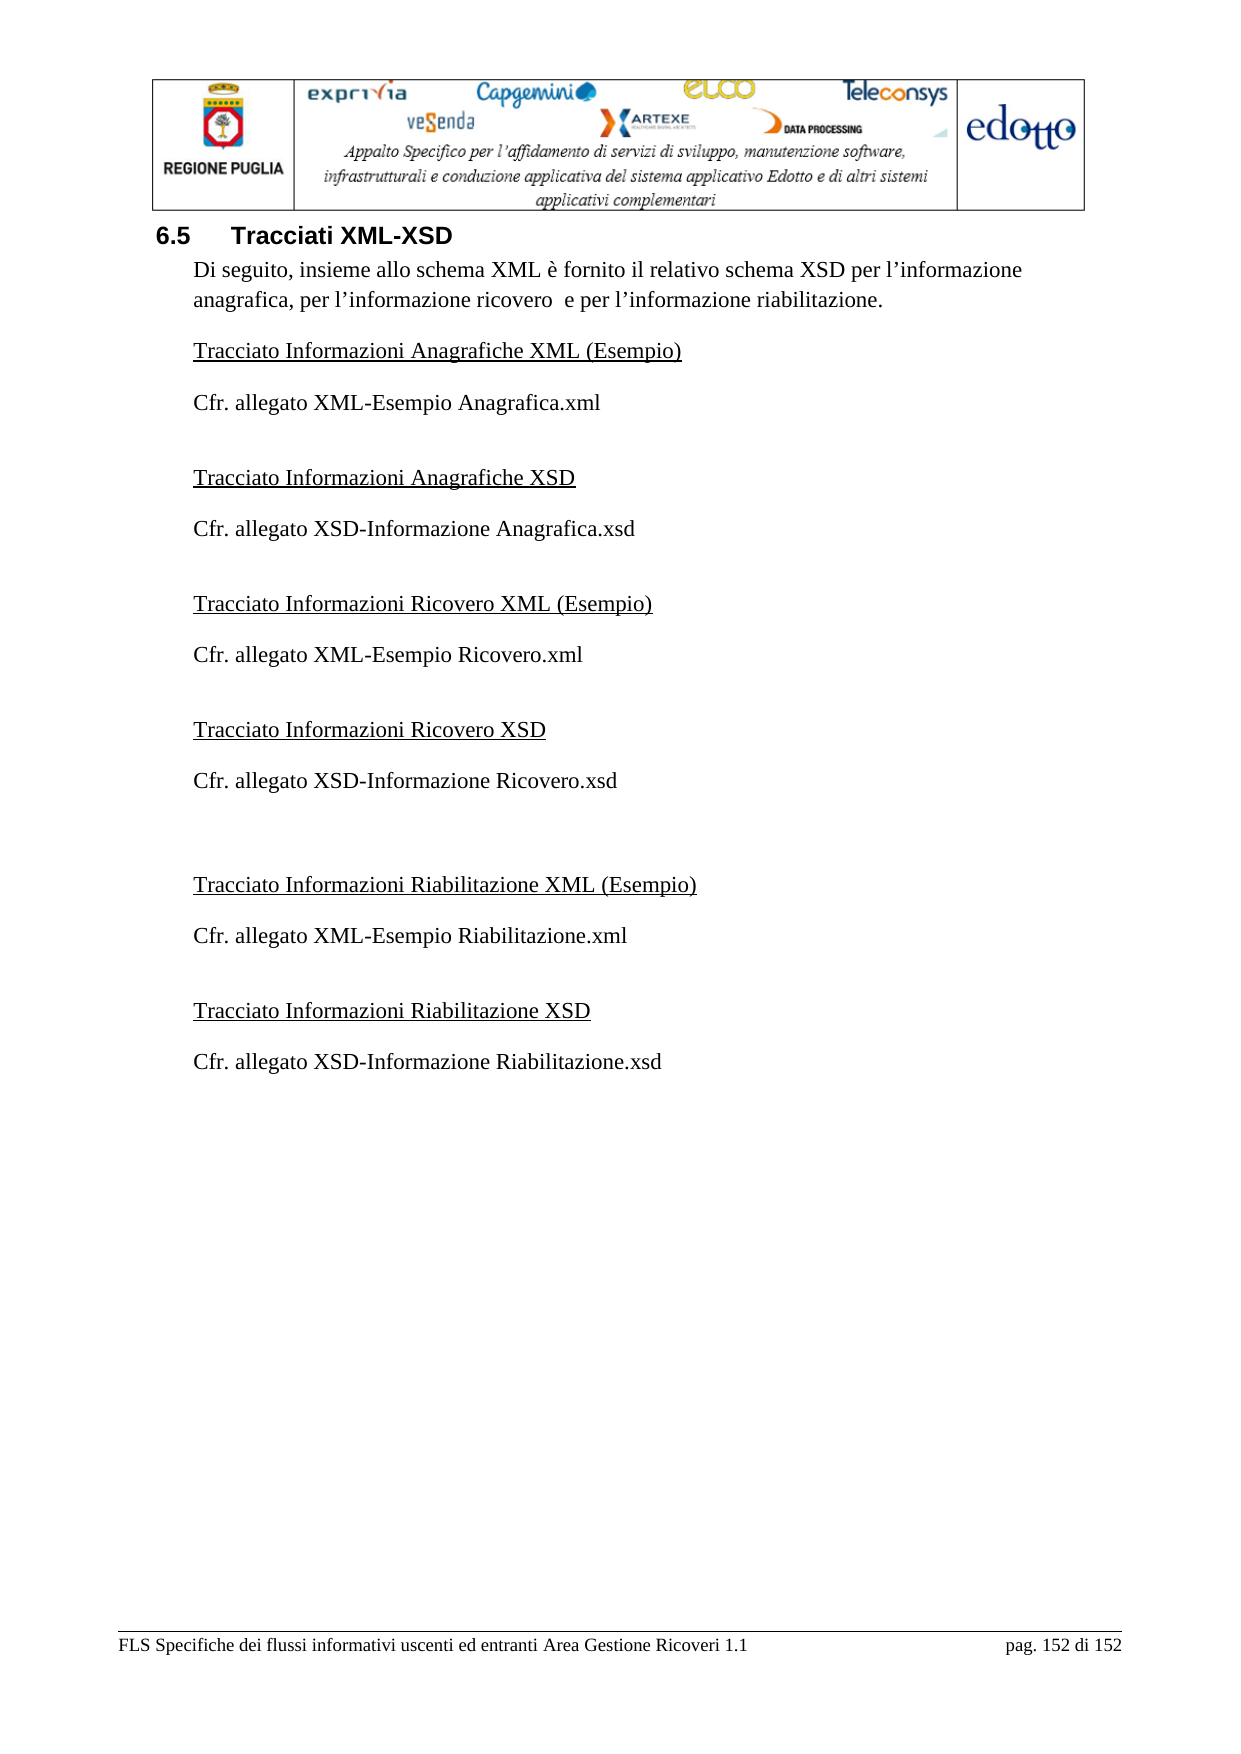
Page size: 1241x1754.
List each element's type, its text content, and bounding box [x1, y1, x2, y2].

text Tracciato Informazioni Ricovero XSD [193, 716, 1122, 742]
picture [147, 73, 1093, 218]
text Tracciato Informazioni Riabilitazione XML (Esempio) [193, 871, 1122, 897]
subtitle Tracciati XML-XSD [156, 221, 1122, 250]
text Cfr. allegato XML-Esempio Anagrafica.xml [193, 388, 1122, 415]
text Tracciato Informazioni Riabilitazione XSD [193, 997, 1122, 1023]
text Cfr. allegato XSD-Informazione Anagrafica.xsd [193, 515, 1122, 541]
text Cfr. allegato XML-Esempio Riabilitazione.xml [193, 922, 1122, 948]
text Di seguito, insieme allo schema XML è fornito il relativo schema XSD per l’informazione anagrafica, per l’informazione ricovero e per l’informazione riabilitazione. [193, 256, 1122, 313]
text Cfr. allegato XSD-Informazione Ricovero.xsd [193, 767, 1122, 793]
text Cfr. allegato XSD-Informazione Riabilitazione.xsd [193, 1048, 1122, 1074]
text Tracciato Informazioni Anagrafiche XSD [193, 464, 1122, 490]
text Tracciato Informazioni Anagrafiche XML (Esempio) [193, 337, 1122, 364]
text Cfr. allegato XML-Esempio Ricovero.xml [193, 641, 1122, 667]
text Tracciato Informazioni Ricovero XML (Esempio) [193, 590, 1122, 616]
